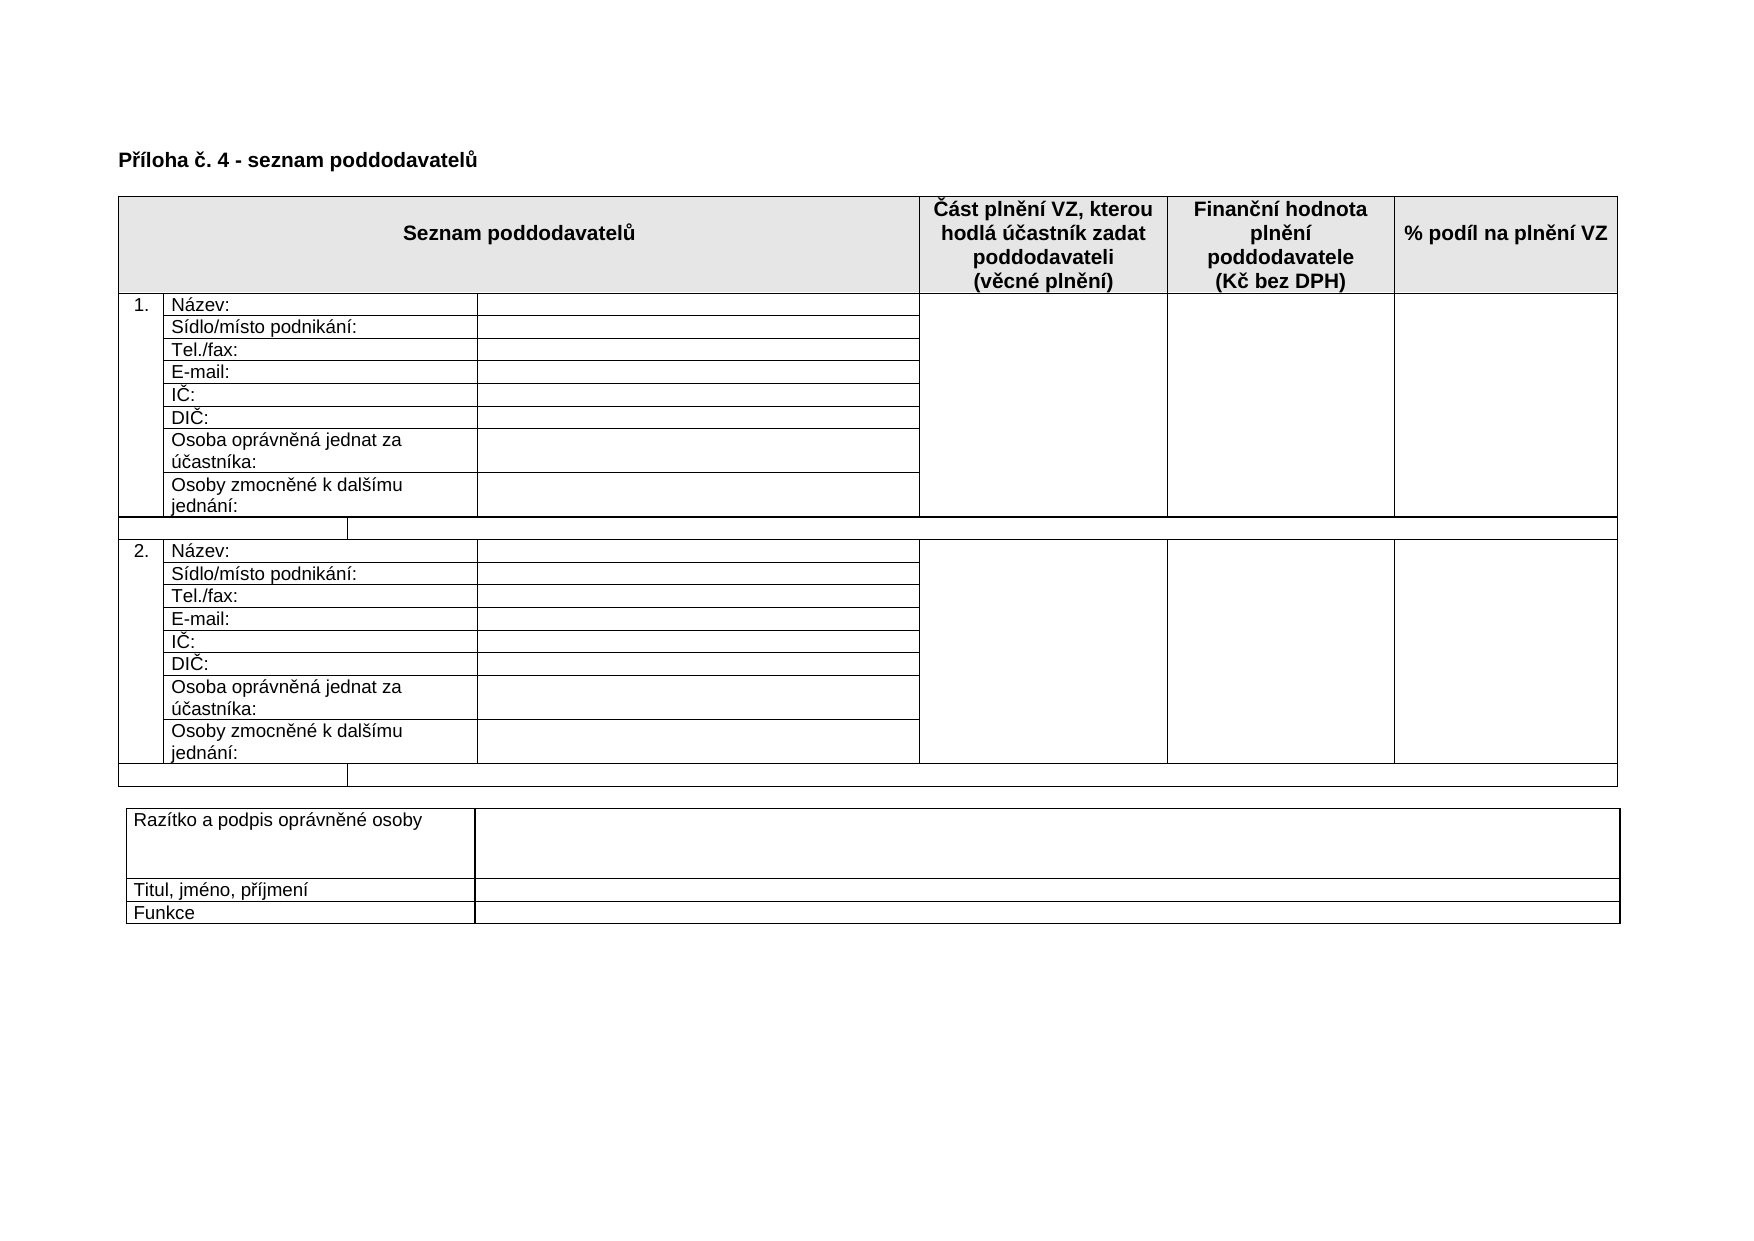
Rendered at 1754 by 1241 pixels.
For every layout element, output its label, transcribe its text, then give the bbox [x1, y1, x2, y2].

table_cell [1168, 294, 1394, 516]
table_cell [478, 676, 919, 719]
table_cell [478, 563, 919, 584]
table_cell [478, 631, 919, 652]
table_header [476, 809, 1619, 878]
table_cell [478, 361, 919, 383]
table_header Finanční hodnota plnění poddodavatele (Kč bez DPH) [1168, 197, 1394, 292]
table_cell [478, 720, 919, 763]
table_cell E-mail: [164, 608, 477, 629]
table_cell IČ: [164, 384, 477, 406]
table_cell [1395, 294, 1617, 516]
table_cell Tel./fax: [164, 339, 477, 360]
table_cell [119, 764, 347, 786]
table_cell [478, 473, 919, 516]
table_cell Osoby zmocněné k dalšímu jednání: [164, 473, 477, 516]
table_cell [478, 585, 919, 607]
table_cell [478, 339, 919, 360]
table_cell Sídlo/místo podnikání: [164, 563, 477, 584]
table_header Seznam poddodavatelů [119, 197, 919, 292]
table_header Razítko a podpis oprávněné osoby [127, 809, 474, 878]
table_cell [478, 294, 919, 315]
table_cell Osoba oprávněná jednat za účastníka: [164, 676, 477, 719]
table_header % podíl na plnění VZ [1395, 197, 1617, 292]
table_cell Tel./fax: [164, 585, 477, 607]
table_cell [348, 518, 1617, 539]
table_header Část plnění VZ, kterou hodlá účastník zadat poddodavateli (věcné plnění) [920, 197, 1167, 292]
table_cell Název: [164, 540, 477, 562]
table_cell Osoba oprávněná jednat za účastníka: [164, 429, 477, 472]
table_cell Název: [164, 294, 477, 315]
table_cell [476, 879, 1619, 901]
table_cell DIČ: [164, 653, 477, 675]
table_cell [478, 429, 919, 472]
table_cell Osoby zmocněné k dalšímu jednání: [164, 720, 477, 763]
table_cell 1. [119, 294, 163, 516]
table_cell Sídlo/místo podnikání: [164, 316, 477, 338]
table_cell E-mail: [164, 361, 477, 383]
table_cell [478, 384, 919, 406]
table_cell [478, 316, 919, 338]
table_cell 2. [119, 540, 163, 763]
table_cell [478, 653, 919, 675]
table_cell [119, 518, 347, 539]
table_cell [478, 540, 919, 562]
table_cell Funkce [127, 902, 474, 923]
table_cell [920, 540, 1167, 763]
table_cell DIČ: [164, 407, 477, 428]
table_cell [348, 764, 1617, 786]
table_cell [478, 608, 919, 629]
table_cell [476, 902, 1619, 923]
text Příloha č. 4 - seznam poddodavatelů [118, 148, 1618, 172]
table_cell [1395, 540, 1617, 763]
table_cell [920, 294, 1167, 516]
table_cell [1168, 540, 1394, 763]
table_cell Titul, jméno, příjmení [127, 879, 474, 901]
table_cell [478, 407, 919, 428]
table_cell IČ: [164, 631, 477, 652]
